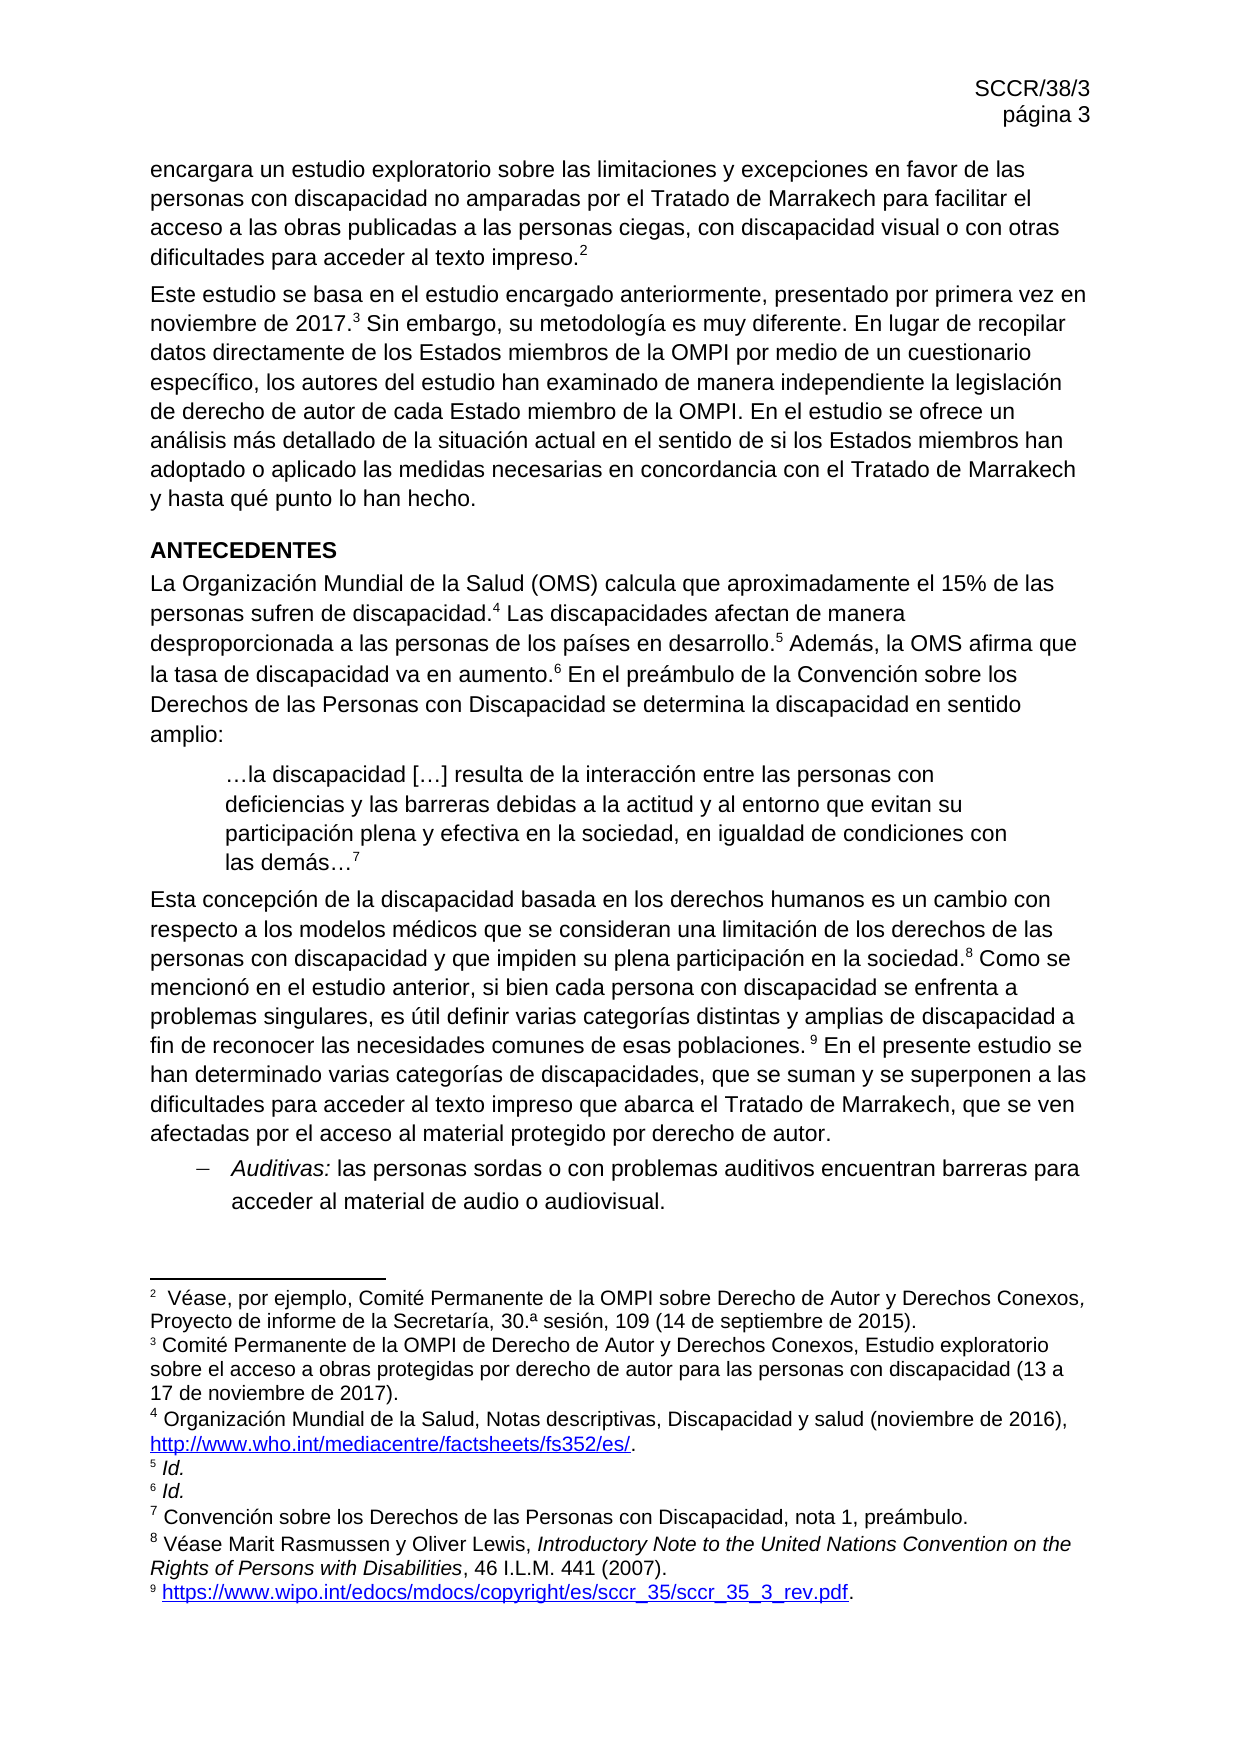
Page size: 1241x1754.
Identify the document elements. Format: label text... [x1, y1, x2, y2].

text Este estudio se basa en el estudio encargado anteriormente, presentado por primera vez en noviembre de 2017. Sin embargo, su metodología es muy diferente. En lugar de recopilar datos directamente de los Estados miembros de la OMPI por medio de un cuestionario específico, los autores del estudio han examinado de manera independiente la legislación de derecho de autor de cada Estado miembro de la OMPI. En el estudio se ofrece un análisis más detallado de la situación actual en el sentido de si los Estados miembros han adoptado o aplicado las medidas necesarias en concordancia con el Tratado de Marrakech y hasta qué punto lo han hecho. [150, 279, 1090, 512]
text …la discapacidad […] resulta de la interacción entre las personas con deficiencias y las barreras debidas a la actitud y al entorno que evitan su participación plena y efectiva en la sociedad, en igualdad de condiciones con las demás… [225, 759, 1015, 876]
text Esta concepción de la discapacidad basada en los derechos humanos es un cambio con respecto a los modelos médicos que se consideran una limitación de los derechos de las personas con discapacidad y que impiden su plena participación en la sociedad. Como se mencionó en el estudio anterior, si bien cada persona con discapacidad se enfrenta a problemas singulares, es útil definir varias categorías distintas y amplias de discapacidad a fin de reconocer las necesidades comunes de esas poblaciones. En el presente estudio se han determinado varias categorías de discapacidades, que se suman y se superponen a las dificultades para acceder al texto impreso que abarca el Tratado de Marrakech, que se ven afectadas por el acceso al material protegido por derecho de autor. [150, 884, 1090, 1147]
text La Organización Mundial de la Salud (OMS) calcula que aproximadamente el 15% de las personas sufren de discapacidad. Las discapacidades afectan de manera desproporcionada a las personas de los países en desarrollo. Además, la OMS afirma que la tasa de discapacidad va en aumento. En el preámbulo de la Convención sobre los Derechos de las Personas con Discapacidad se determina la discapacidad en sentido amplio: [150, 570, 1090, 747]
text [150, 154, 1090, 271]
text Antecedentes [150, 537, 1090, 564]
list Auditivas: las personas sordas o con problemas auditivos encuentran barreras para acceder al material de audio o audiovisual. [194, 1155, 1090, 1215]
